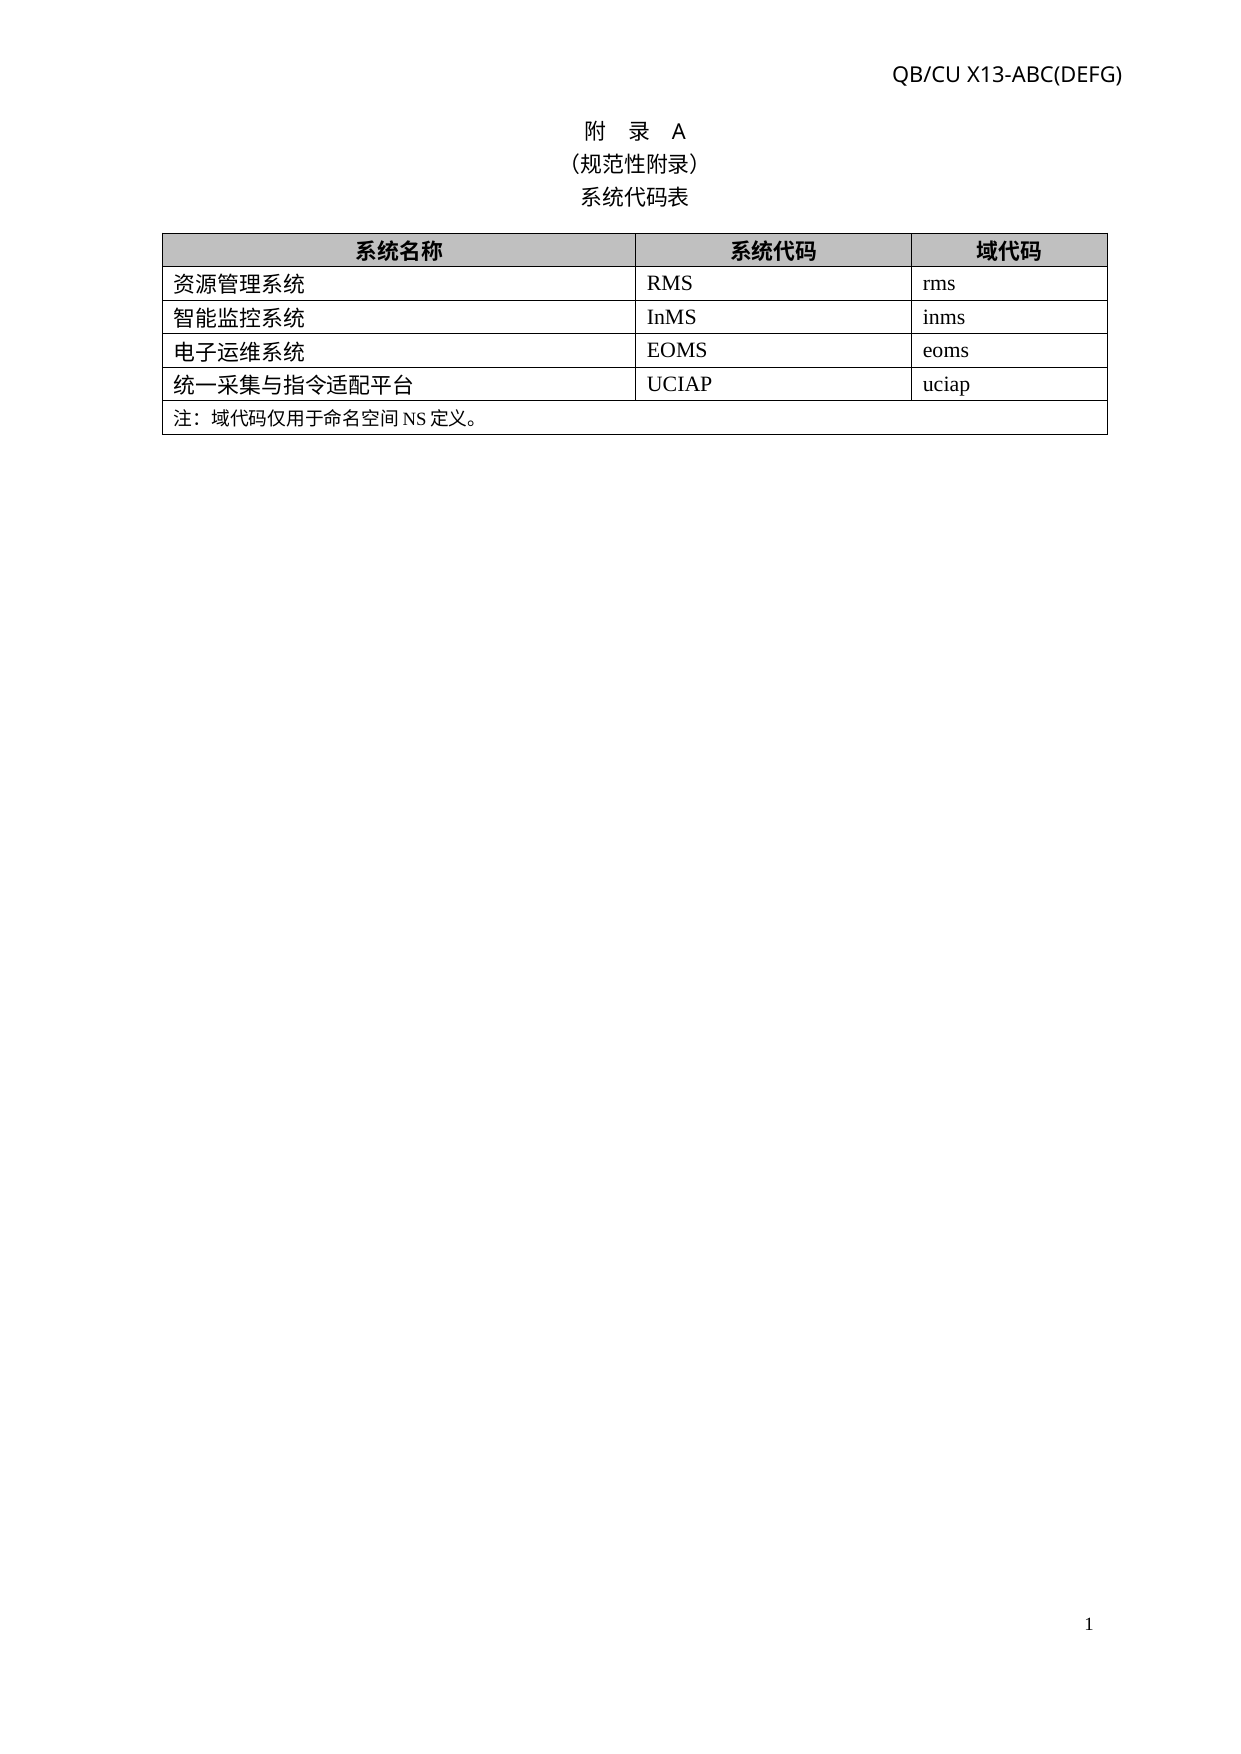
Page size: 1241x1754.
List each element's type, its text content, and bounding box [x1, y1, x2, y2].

table_cell RMS [636, 267, 911, 299]
table_cell uciap [912, 368, 1107, 400]
table_cell UCIAP [636, 368, 911, 400]
table_cell 电子运维系统 [163, 334, 635, 367]
table_cell EOMS [636, 334, 911, 367]
table_header 系统代码 [636, 234, 911, 266]
table_cell 注：域代码仅用于命名空间NS定义。 [163, 401, 1107, 434]
list （规范性附录） 系统代码表 [148, 114, 1122, 212]
table_cell 统一采集与指令适配平台 [163, 368, 635, 400]
table_header 域代码 [912, 234, 1107, 266]
table_cell 资源管理系统 [163, 267, 635, 299]
table_cell inms [912, 301, 1107, 333]
table_cell 智能监控系统 [163, 301, 635, 333]
table_cell rms [912, 267, 1107, 299]
table_cell InMS [636, 301, 911, 333]
table_cell eoms [912, 334, 1107, 367]
table_header 系统名称 [163, 234, 635, 266]
